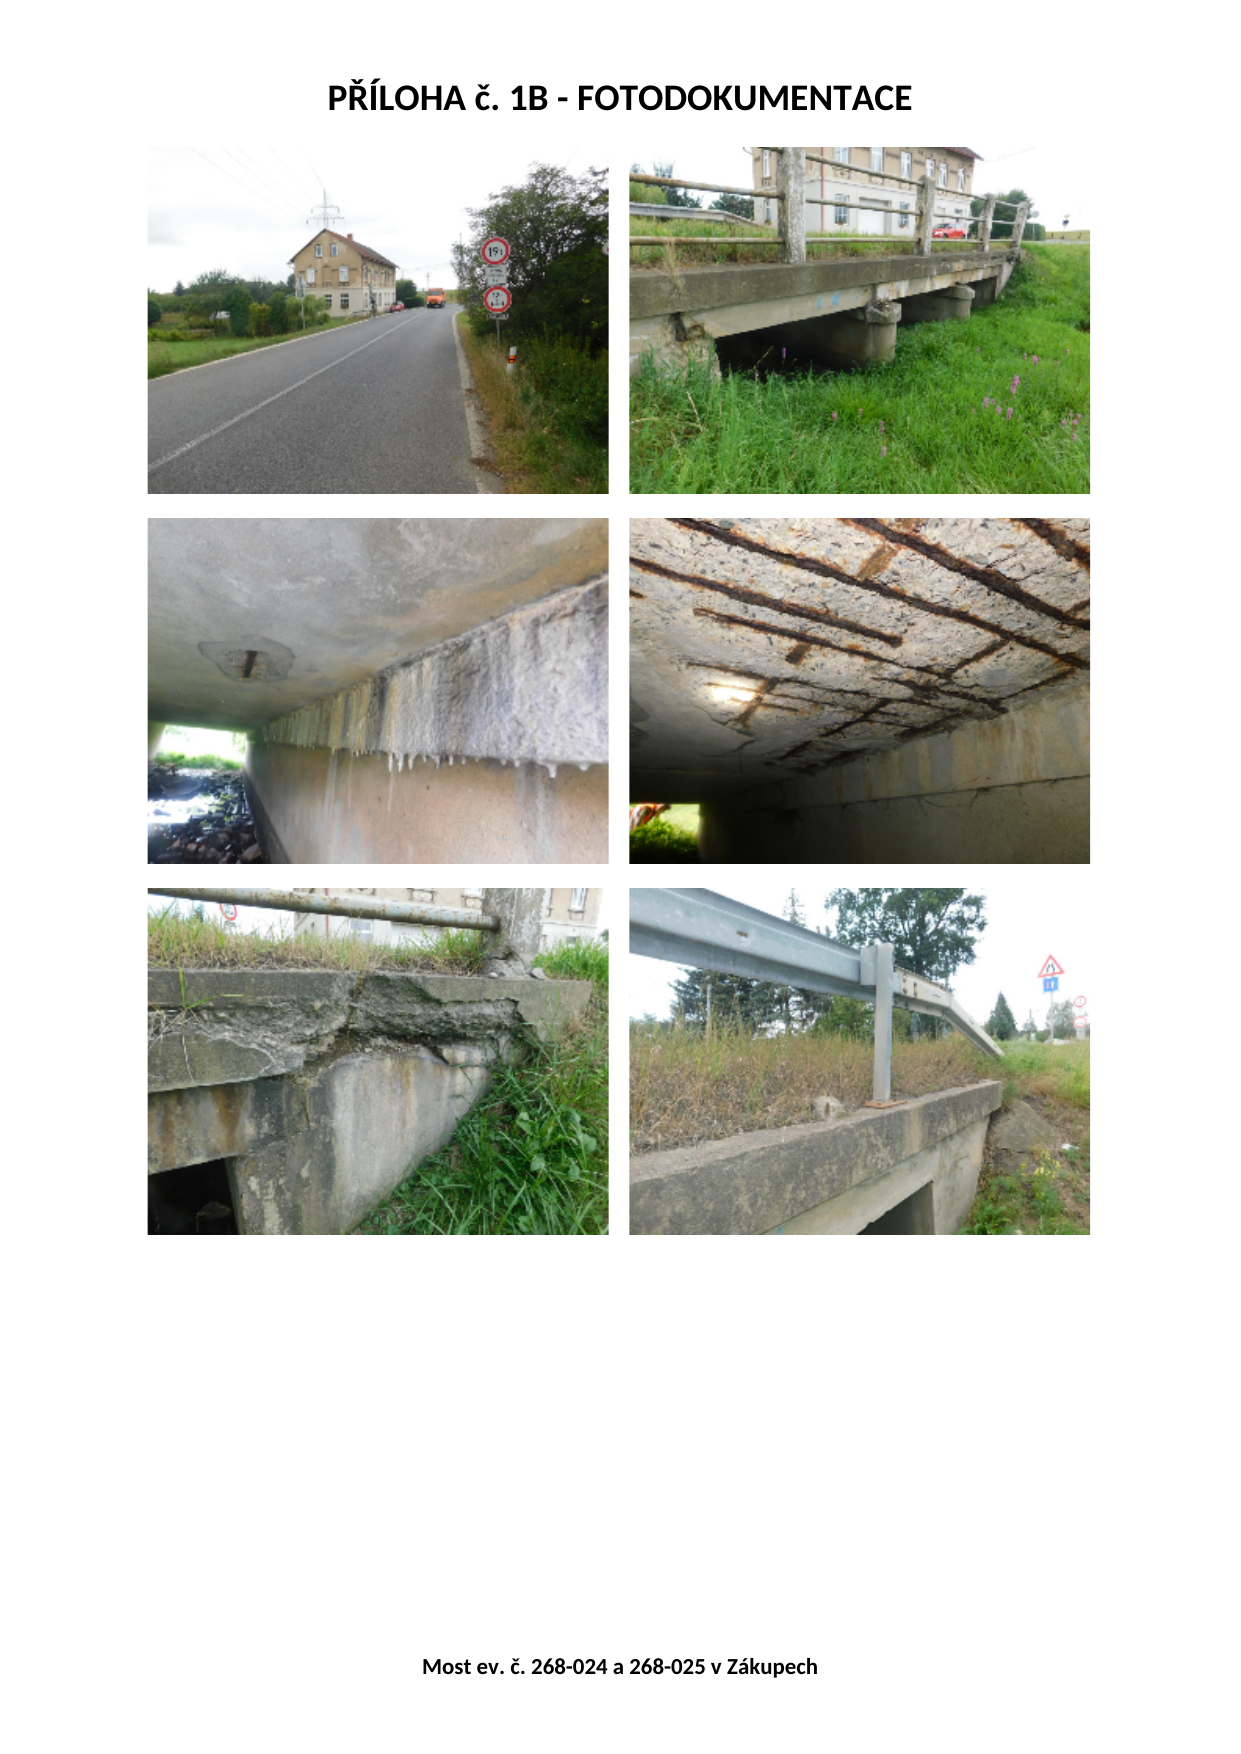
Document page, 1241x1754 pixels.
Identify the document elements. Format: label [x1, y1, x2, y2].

picture [147, 888, 609, 1235]
picture [629, 147, 1091, 494]
picture [629, 518, 1091, 864]
picture [629, 888, 1091, 1235]
picture [147, 518, 609, 864]
picture [147, 147, 609, 494]
